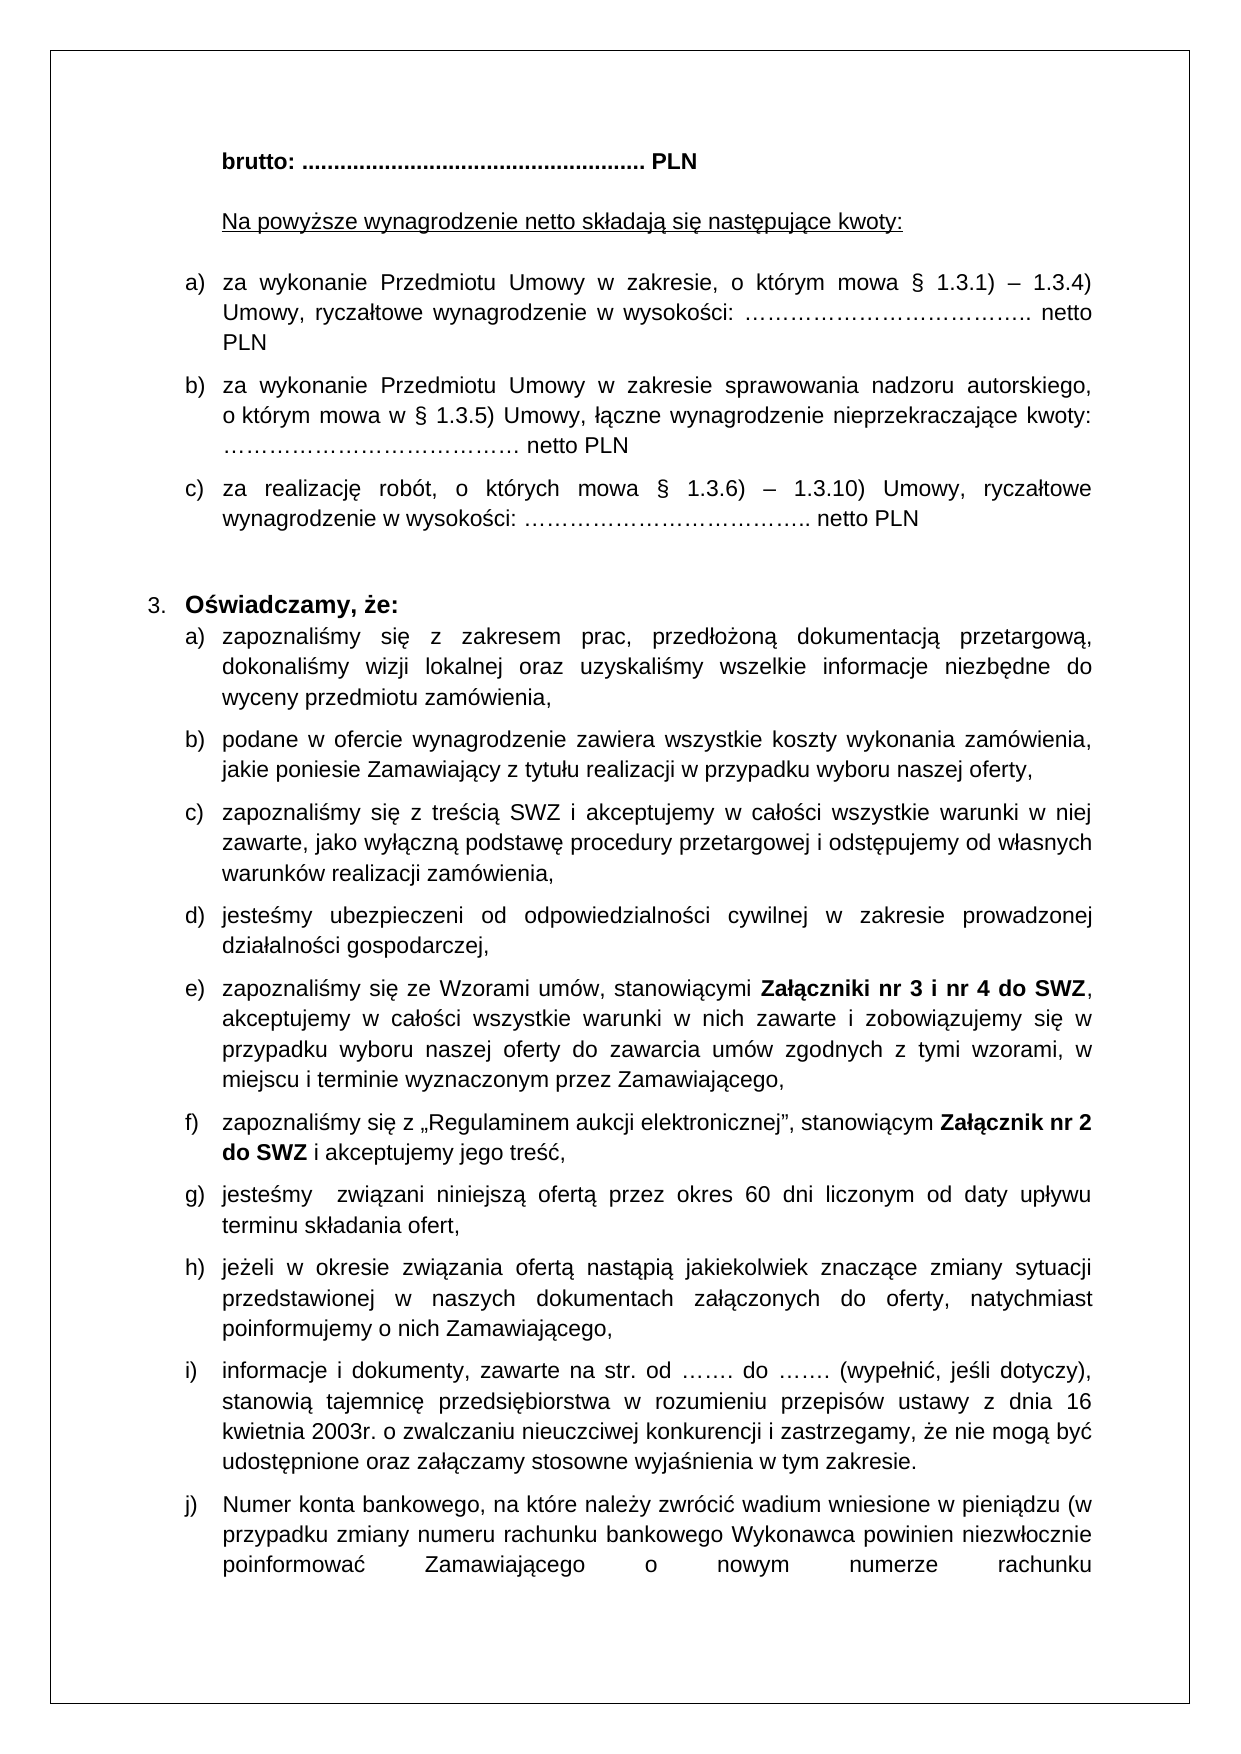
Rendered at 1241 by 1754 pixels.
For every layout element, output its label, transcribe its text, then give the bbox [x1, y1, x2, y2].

list zapoznaliśmy się ze Wzorami umów, stanowiącymi Załączniki nr 3 i nr 4 do SWZ, akceptujemy w całości wszystkie warunki w nich zawarte i zobowiązujemy się w przypadku wyboru naszej oferty do zawarcia umów zgodnych z tymi wzorami, w miejscu i terminie wyznaczonym przez Zamawiającego, [185, 975, 1093, 1092]
list Na powyższe wynagrodzenie netto składają się następujące kwoty: [221, 208, 1093, 234]
list za wykonanie Przedmiotu Umowy w zakresie sprawowania nadzoru autorskiego, o którym mowa w § 1.3.5) Umowy, łączne wynagrodzenie nieprzekraczające kwoty: ………………………………… netto PLN [185, 372, 1093, 458]
list zapoznaliśmy się z „Regulaminem aukcji elektronicznej”, stanowiącym Załącznik nr 2 do SWZ i akceptujemy jego treść, [185, 1108, 1093, 1165]
list podane w ofercie wynagrodzenie zawiera wszystkie koszty wykonania zamówienia, jakie poniesie Zamawiający z tytułu realizacji w przypadku wyboru naszej oferty, [185, 726, 1093, 783]
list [185, 1491, 1093, 1578]
list informacje i dokumenty, zawarte na str. od ……. do ……. (wypełnić, jeśli dotyczy), stanowią tajemnicę przedsiębiorstwa w rozumieniu przepisów ustawy z dnia 16 kwietnia 2003r. o zwalczaniu nieuczciwej konkurencji i zastrzegamy, że nie mogą być udostępnione oraz załączamy stosowne wyjaśnienia w tym zakresie. [185, 1357, 1093, 1474]
list Oświadczamy, że: [147, 590, 1093, 619]
list zapoznaliśmy się z treścią SWZ i akceptujemy w całości wszystkie warunki w niej zawarte, jako wyłączną podstawę procedury przetargowej i odstępujemy od własnych warunków realizacji zamówienia, [185, 799, 1093, 886]
list zapoznaliśmy się z zakresem prac, przedłożoną dokumentacją przetargową, dokonaliśmy wizji lokalnej oraz uzyskaliśmy wszelkie informacje niezbędne do wyceny przedmiotu zamówienia, [185, 623, 1093, 710]
list za wykonanie Przedmiotu Umowy w zakresie, o którym mowa § 1.3.1) – 1.3.4) Umowy, ryczałtowe wynagrodzenie w wysokości: ……………………………….. netto PLN [185, 268, 1093, 355]
list jeżeli w okresie związania ofertą nastąpią jakiekolwiek znaczące zmiany sytuacji przedstawionej w naszych dokumentach załączonych do oferty, natychmiast poinformujemy o nich Zamawiającego, [185, 1254, 1093, 1341]
list jesteśmy ubezpieczeni od odpowiedzialności cywilnej w zakresie prowadzonej działalności gospodarczej, [185, 902, 1093, 959]
list jesteśmy związani niniejszą ofertą przez okres 60 dni liczonym od daty upływu terminu składania ofert, [185, 1181, 1093, 1238]
list brutto: ...................................................... PLN [221, 148, 1093, 174]
list za realizację robót, o których mowa § 1.3.6) – 1.3.10) Umowy, ryczałtowe wynagrodzenie w wysokości: ……………………………….. netto PLN [185, 475, 1093, 531]
